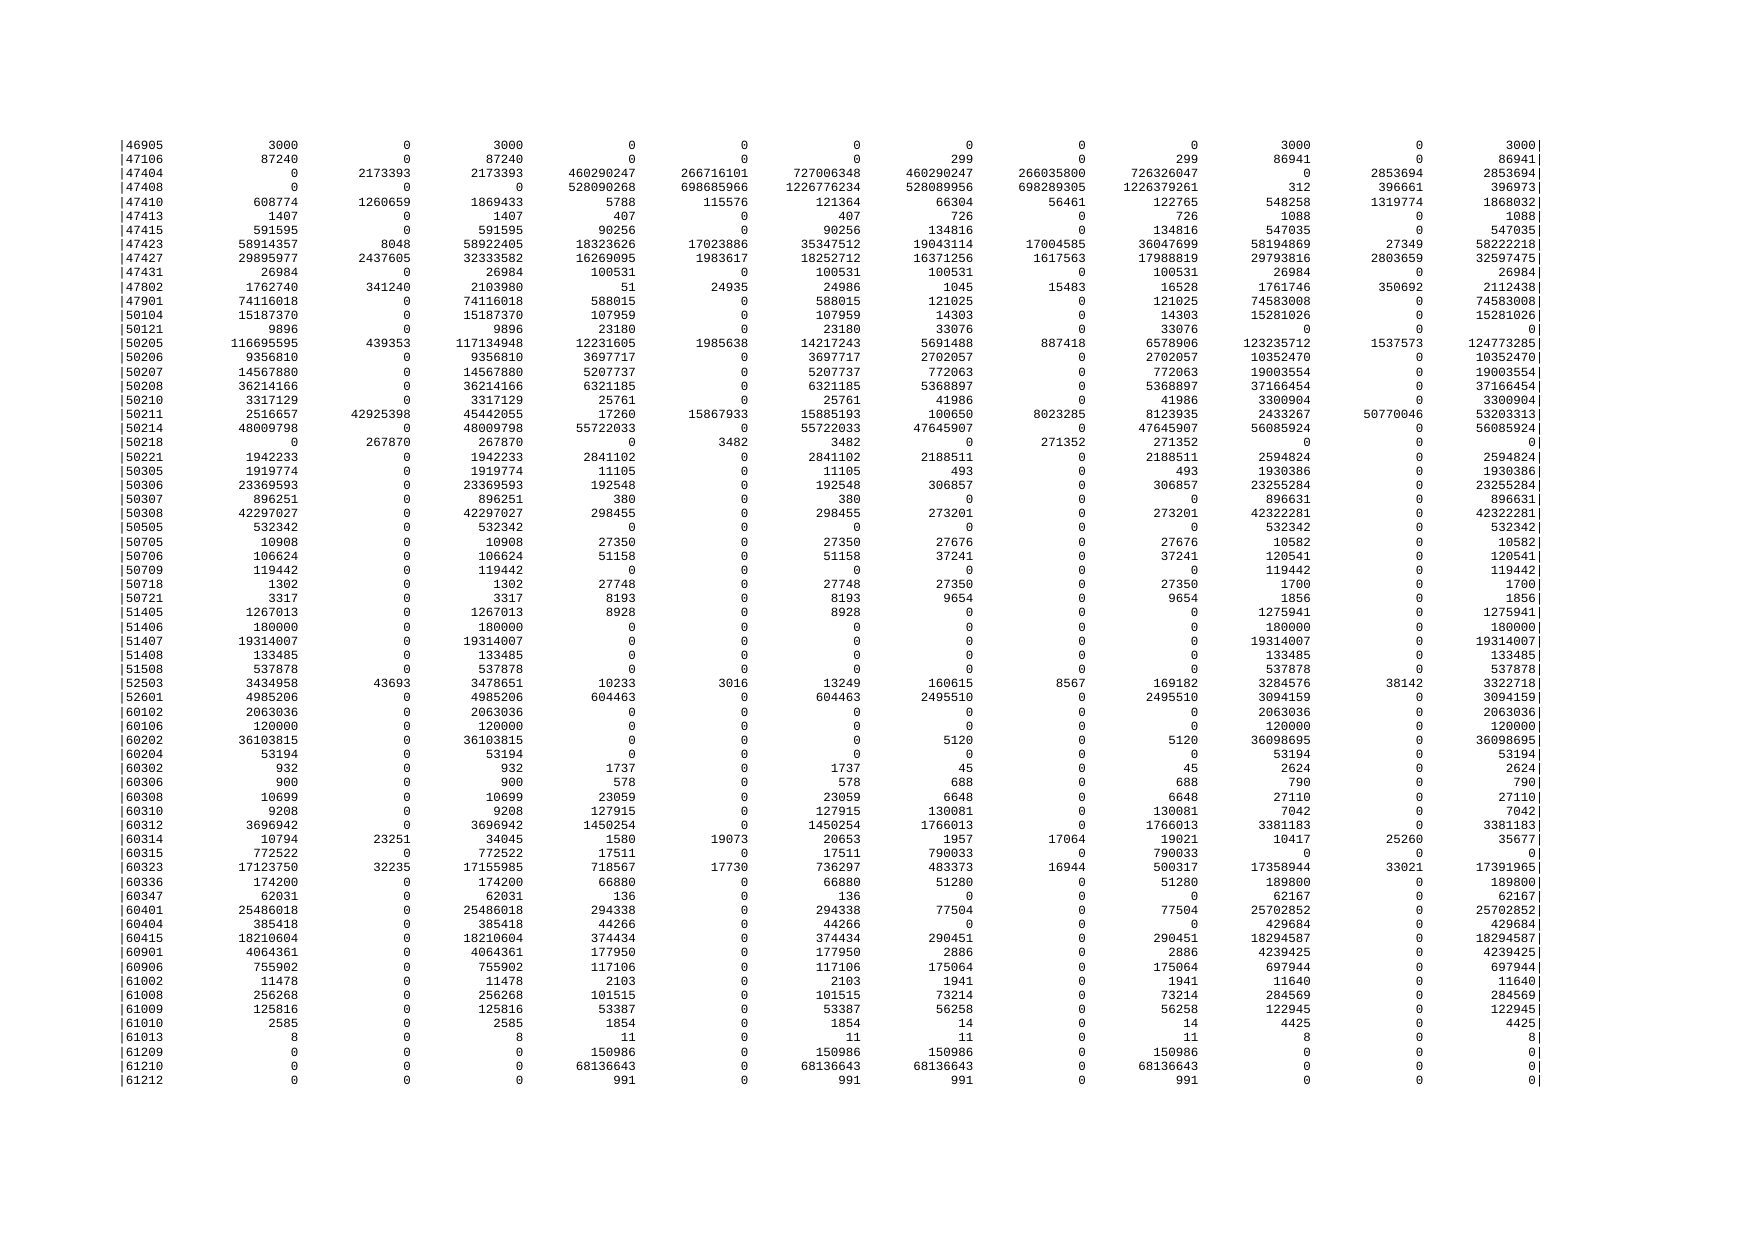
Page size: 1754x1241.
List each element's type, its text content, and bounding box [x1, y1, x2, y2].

text |60312 3696942 0 3696942 1450254 0 1450254 1766013 0 1766013 3381183 0 3381183| [118, 819, 1636, 833]
text |52601 4985206 0 4985206 604463 0 604463 2495510 0 2495510 3094159 0 3094159| [118, 691, 1636, 706]
text |50206 9356810 0 9356810 3697717 0 3697717 2702057 0 2702057 10352470 0 10352470| [118, 351, 1636, 366]
text |47431 26984 0 26984 100531 0 100531 100531 0 100531 26984 0 26984| [118, 266, 1636, 281]
text |60102 2063036 0 2063036 0 0 0 0 0 0 2063036 0 2063036| [118, 706, 1636, 720]
text |60401 25486018 0 25486018 294338 0 294338 77504 0 77504 25702852 0 25702852| [118, 904, 1636, 918]
text |50211 2516657 42925398 45442055 17260 15867933 15885193 100650 8023285 8123935 2433267 50770046 53203313| [118, 408, 1636, 422]
text |50709 119442 0 119442 0 0 0 0 0 0 119442 0 119442| [118, 564, 1636, 578]
text |61009 125816 0 125816 53387 0 53387 56258 0 56258 122945 0 122945| [118, 1003, 1636, 1017]
text |52503 3434958 43693 3478651 10233 3016 13249 160615 8567 169182 3284576 38142 3322718| [118, 677, 1636, 691]
text |50721 3317 0 3317 8193 0 8193 9654 0 9654 1856 0 1856| [118, 592, 1636, 606]
text |61013 8 0 8 11 0 11 11 0 11 8 0 8| [118, 1031, 1636, 1046]
text |60308 10699 0 10699 23059 0 23059 6648 0 6648 27110 0 27110| [118, 791, 1636, 805]
text |47423 58914357 8048 58922405 18323626 17023886 35347512 19043114 17004585 36047699 58194869 27349 58222218| [118, 238, 1636, 252]
text |47408 0 0 0 528090268 698685966 1226776234 528089956 698289305 1226379261 312 396661 396973| [118, 181, 1636, 196]
text |61210 0 0 0 68136643 0 68136643 68136643 0 68136643 0 0 0| [118, 1060, 1636, 1074]
text |50505 532342 0 532342 0 0 0 0 0 0 532342 0 532342| [118, 521, 1636, 536]
text |60415 18210604 0 18210604 374434 0 374434 290451 0 290451 18294587 0 18294587| [118, 932, 1636, 946]
text |60323 17123750 32235 17155985 718567 17730 736297 483373 16944 500317 17358944 33021 17391965| [118, 861, 1636, 876]
text |47427 29895977 2437605 32333582 16269095 1983617 18252712 16371256 1617563 17988819 29793816 2803659 32597475| [118, 252, 1636, 266]
text |61212 0 0 0 991 0 991 991 0 991 0 0 0| [118, 1074, 1636, 1088]
text |60347 62031 0 62031 136 0 136 0 0 0 62167 0 62167| [118, 890, 1636, 904]
text |60204 53194 0 53194 0 0 0 0 0 0 53194 0 53194| [118, 748, 1636, 762]
text |60106 120000 0 120000 0 0 0 0 0 0 120000 0 120000| [118, 720, 1636, 734]
text |50718 1302 0 1302 27748 0 27748 27350 0 27350 1700 0 1700| [118, 578, 1636, 592]
text |50705 10908 0 10908 27350 0 27350 27676 0 27676 10582 0 10582| [118, 536, 1636, 550]
text |51508 537878 0 537878 0 0 0 0 0 0 537878 0 537878| [118, 663, 1636, 677]
text |47106 87240 0 87240 0 0 0 299 0 299 86941 0 86941| [118, 153, 1636, 167]
text |47802 1762740 341240 2103980 51 24935 24986 1045 15483 16528 1761746 350692 2112438| [118, 281, 1636, 295]
text |47404 0 2173393 2173393 460290247 266716101 727006348 460290247 266035800 726326047 0 2853694 2853694| [118, 167, 1636, 181]
text |60336 174200 0 174200 66880 0 66880 51280 0 51280 189800 0 189800| [118, 876, 1636, 890]
text |60306 900 0 900 578 0 578 688 0 688 790 0 790| [118, 776, 1636, 791]
text |50214 48009798 0 48009798 55722033 0 55722033 47645907 0 47645907 56085924 0 56085924| [118, 422, 1636, 436]
text |60906 755902 0 755902 117106 0 117106 175064 0 175064 697944 0 697944| [118, 961, 1636, 975]
text |50207 14567880 0 14567880 5207737 0 5207737 772063 0 772063 19003554 0 19003554| [118, 366, 1636, 380]
text |47415 591595 0 591595 90256 0 90256 134816 0 134816 547035 0 547035| [118, 224, 1636, 238]
text |51407 19314007 0 19314007 0 0 0 0 0 0 19314007 0 19314007| [118, 635, 1636, 649]
text |61010 2585 0 2585 1854 0 1854 14 0 14 4425 0 4425| [118, 1017, 1636, 1031]
text |60314 10794 23251 34045 1580 19073 20653 1957 17064 19021 10417 25260 35677| [118, 833, 1636, 847]
text |50305 1919774 0 1919774 11105 0 11105 493 0 493 1930386 0 1930386| [118, 465, 1636, 479]
text |47410 608774 1260659 1869433 5788 115576 121364 66304 56461 122765 548258 1319774 1868032| [118, 196, 1636, 210]
text |60302 932 0 932 1737 0 1737 45 0 45 2624 0 2624| [118, 762, 1636, 776]
text |50706 106624 0 106624 51158 0 51158 37241 0 37241 120541 0 120541| [118, 550, 1636, 564]
text |51406 180000 0 180000 0 0 0 0 0 0 180000 0 180000| [118, 621, 1636, 635]
text |51408 133485 0 133485 0 0 0 0 0 0 133485 0 133485| [118, 649, 1636, 663]
text |50306 23369593 0 23369593 192548 0 192548 306857 0 306857 23255284 0 23255284| [118, 479, 1636, 493]
text |61008 256268 0 256268 101515 0 101515 73214 0 73214 284569 0 284569| [118, 989, 1636, 1003]
text |50208 36214166 0 36214166 6321185 0 6321185 5368897 0 5368897 37166454 0 37166454| [118, 380, 1636, 394]
text |61209 0 0 0 150986 0 150986 150986 0 150986 0 0 0| [118, 1046, 1636, 1060]
text |60315 772522 0 772522 17511 0 17511 790033 0 790033 0 0 0| [118, 847, 1636, 861]
text |47901 74116018 0 74116018 588015 0 588015 121025 0 121025 74583008 0 74583008| [118, 295, 1636, 309]
text |60310 9208 0 9208 127915 0 127915 130081 0 130081 7042 0 7042| [118, 805, 1636, 819]
text |51405 1267013 0 1267013 8928 0 8928 0 0 0 1275941 0 1275941| [118, 606, 1636, 621]
text |50205 116695595 439353 117134948 12231605 1985638 14217243 5691488 887418 6578906 123235712 1537573 124773285| [118, 337, 1636, 351]
text |50104 15187370 0 15187370 107959 0 107959 14303 0 14303 15281026 0 15281026| [118, 309, 1636, 323]
text |50210 3317129 0 3317129 25761 0 25761 41986 0 41986 3300904 0 3300904| [118, 394, 1636, 408]
text |60404 385418 0 385418 44266 0 44266 0 0 0 429684 0 429684| [118, 918, 1636, 932]
text |50221 1942233 0 1942233 2841102 0 2841102 2188511 0 2188511 2594824 0 2594824| [118, 451, 1636, 465]
text |60901 4064361 0 4064361 177950 0 177950 2886 0 2886 4239425 0 4239425| [118, 946, 1636, 961]
text |50307 896251 0 896251 380 0 380 0 0 0 896631 0 896631| [118, 493, 1636, 507]
text |50218 0 267870 267870 0 3482 3482 0 271352 271352 0 0 0| [118, 436, 1636, 451]
text |47413 1407 0 1407 407 0 407 726 0 726 1088 0 1088| [118, 210, 1636, 224]
text |50308 42297027 0 42297027 298455 0 298455 273201 0 273201 42322281 0 42322281| [118, 507, 1636, 521]
text |60202 36103815 0 36103815 0 0 0 5120 0 5120 36098695 0 36098695| [118, 734, 1636, 748]
text |46905 3000 0 3000 0 0 0 0 0 0 3000 0 3000| [118, 139, 1636, 153]
text |61002 11478 0 11478 2103 0 2103 1941 0 1941 11640 0 11640| [118, 975, 1636, 989]
text |50121 9896 0 9896 23180 0 23180 33076 0 33076 0 0 0| [118, 323, 1636, 337]
